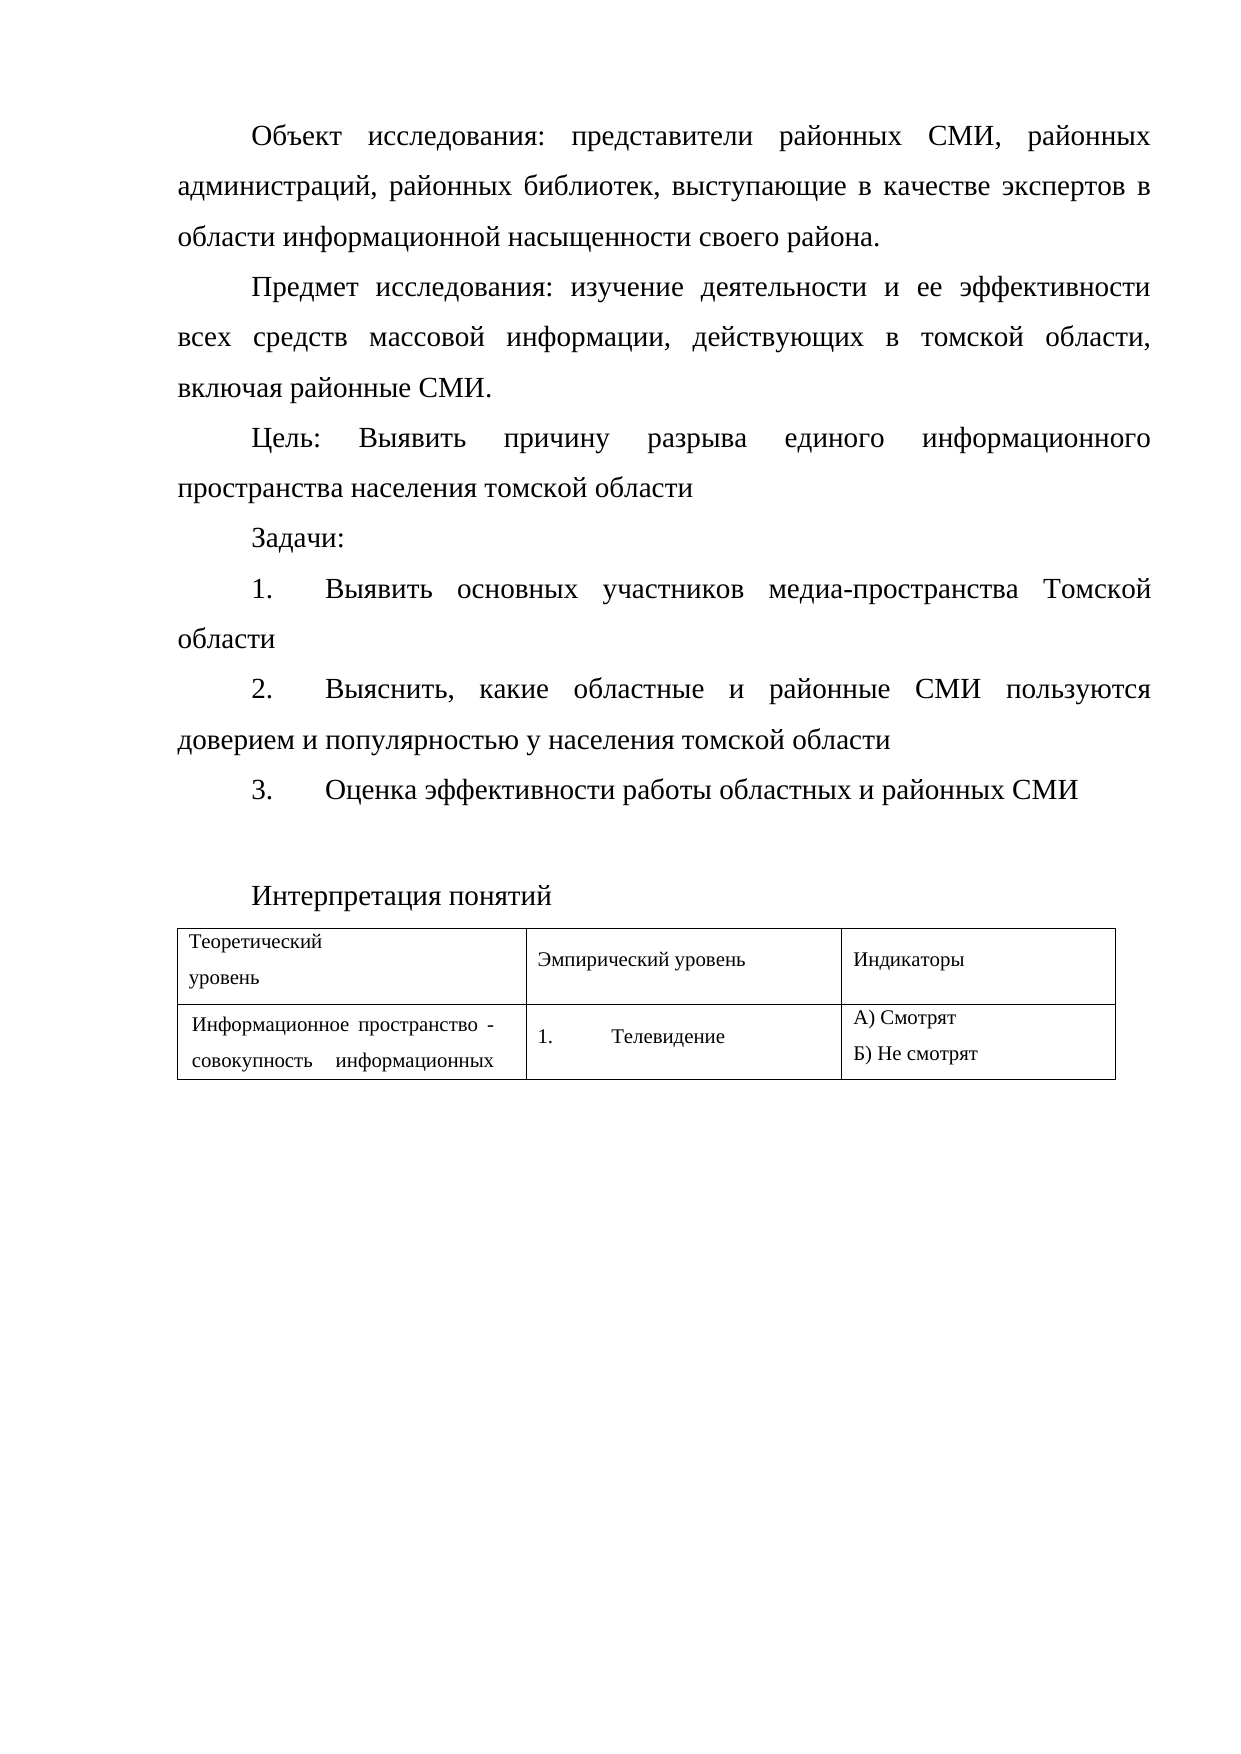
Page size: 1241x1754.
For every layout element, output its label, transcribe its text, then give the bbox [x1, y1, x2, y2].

table_header Теоретический уровень [178, 924, 526, 998]
text Интерпретация понятий [177, 873, 1152, 906]
text Цель: Выявить причину разрыва единого информационного пространства населения томской области [177, 420, 1152, 504]
text Задачи: [177, 521, 1152, 554]
text Объект исследования: представители районных СМИ, районных администраций, районных библиотек, выступающие в качестве экспертов в области информационной насыщенности своего района. [177, 118, 1152, 252]
table_header Эмпирический уровень [527, 924, 841, 998]
table_cell Телевидение [527, 1000, 841, 1074]
list Выяснить, какие областные и районные СМИ пользуются доверием и популярностью у населения томской области [177, 672, 1152, 755]
text Предмет исследования: изучение деятельности и ее эффективности всех средств массовой информации, действующих в томской области, включая районные СМИ. [177, 269, 1152, 403]
list Выявить основных участников медиа-пространства Томской области [177, 571, 1152, 655]
list Оценка эффективности работы областных и районных СМИ [177, 772, 1152, 806]
table_cell [178, 1000, 526, 1074]
table_cell А) Смотрят Б) Не смотрят [842, 1000, 1115, 1074]
table_header Индикаторы [842, 924, 1115, 998]
